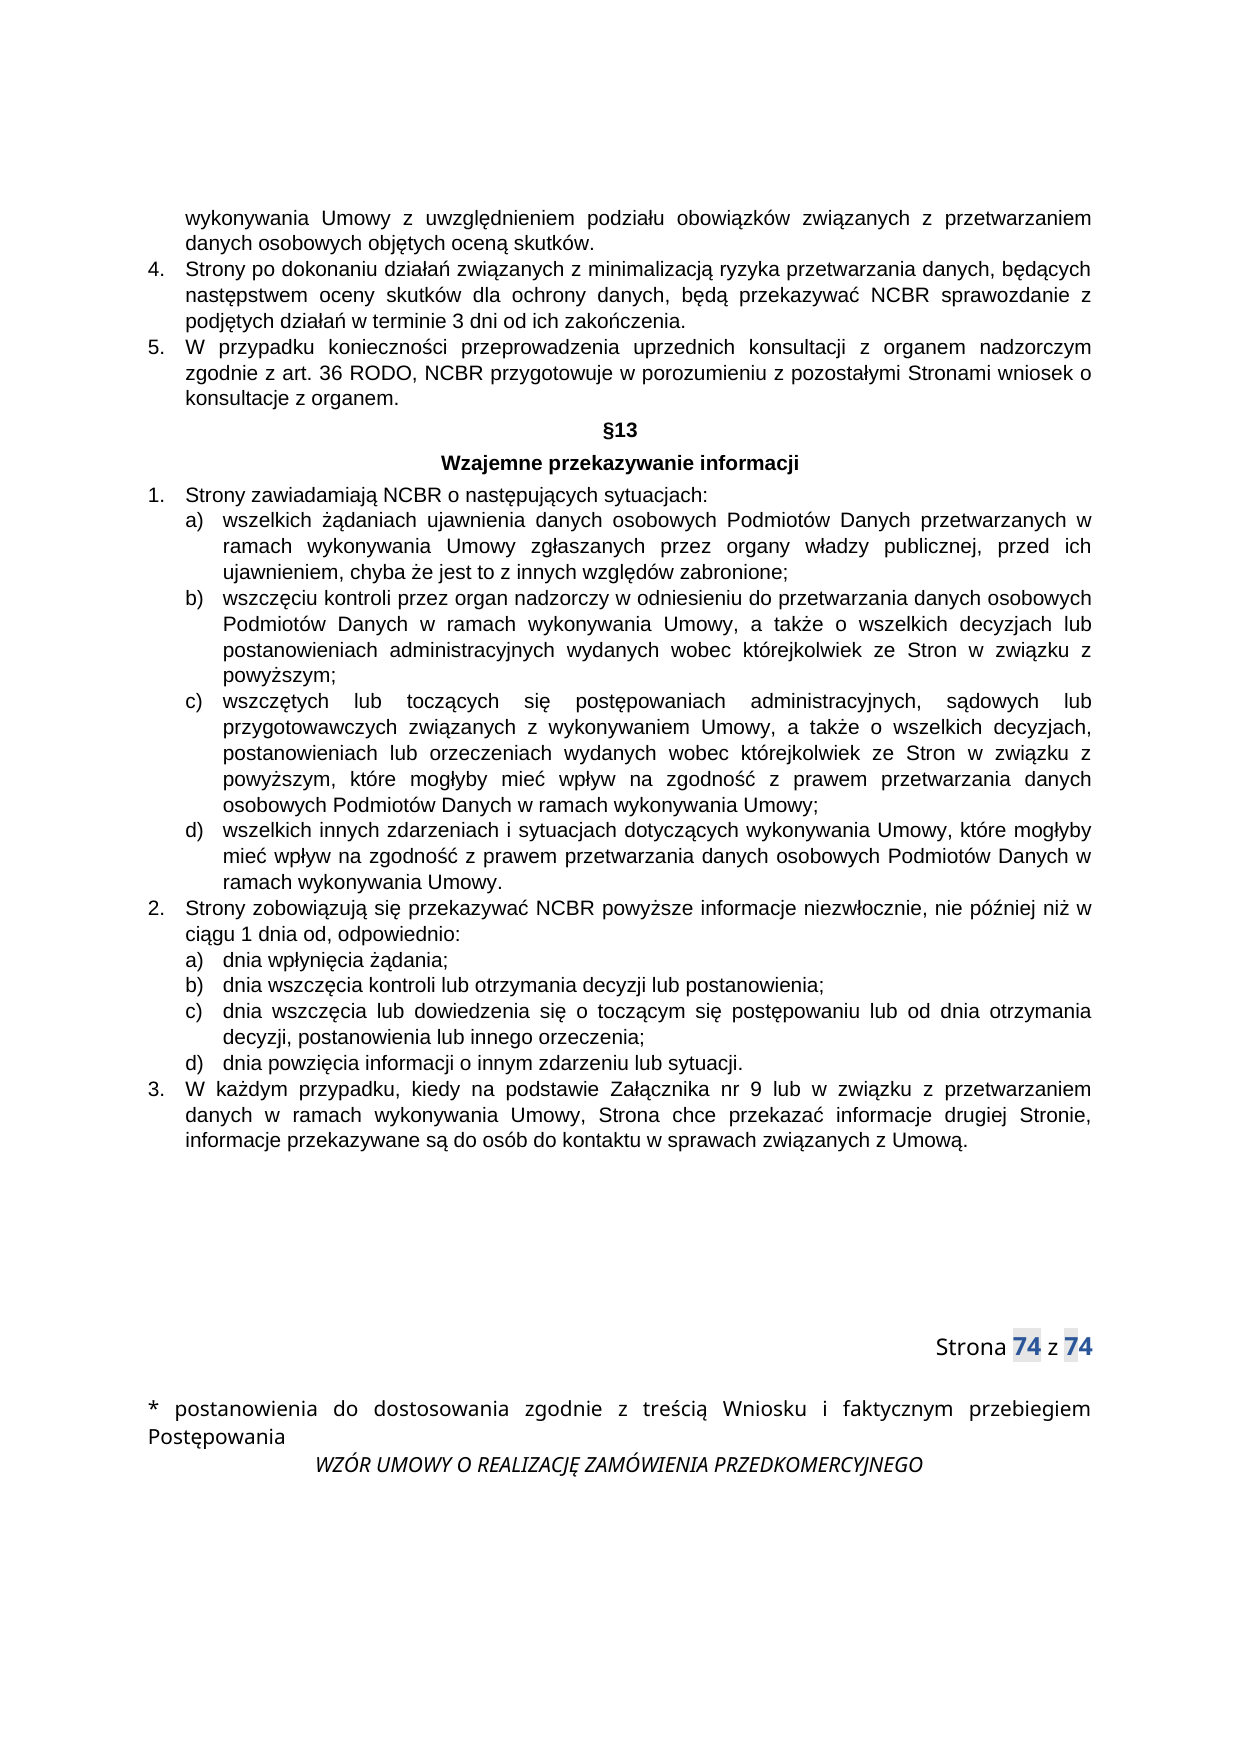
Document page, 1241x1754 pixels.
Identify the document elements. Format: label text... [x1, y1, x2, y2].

list dnia wszczęcia kontroli lub otrzymania decyzji lub postanowienia; [185, 973, 1093, 997]
list wszczętych lub toczących się postępowaniach administracyjnych, sądowych lub przygotowawczych związanych z wykonywaniem Umowy, a także o wszelkich decyzjach, postanowieniach lub orzeczeniach wydanych wobec którejkolwiek ze Stron w związku z powyższym, które mogłyby mieć wpływ na zgodność z prawem przetwarzania danych osobowych Podmiotów Danych w ramach wykonywania Umowy; [185, 689, 1093, 816]
list Strony zobowiązują się przekazywać NCBR powyższe informacje niezwłocznie, nie później niż w ciągu 1 dnia od, odpowiednio: [148, 896, 1093, 946]
list dnia wpłynięcia żądania; [185, 947, 1093, 971]
list dnia wszczęcia lub dowiedzenia się o toczącym się postępowaniu lub od dnia otrzymania decyzji, postanowienia lub innego orzeczenia; [185, 999, 1093, 1049]
list Strony zawiadamiają NCBR o następujących sytuacjach: [148, 482, 1093, 506]
text §13 [148, 418, 1093, 442]
list wszczęciu kontroli przez organ nadzorczy w odniesieniu do przetwarzania danych osobowych Podmiotów Danych w ramach wykonywania Umowy, a także o wszelkich decyzjach lub postanowieniach administracyjnych wydanych wobec którejkolwiek ze Stron w związku z powyższym; [185, 586, 1093, 687]
text Wzajemne przekazywanie informacji [148, 450, 1093, 474]
list dnia powzięcia informacji o innym zdarzeniu lub sytuacji. [185, 1051, 1093, 1075]
list W każdym przypadku, kiedy na podstawie Załącznika nr 9 lub w związku z przetwarzaniem danych w ramach wykonywania Umowy, Strona chce przekazać informacje drugiej Stronie, informacje przekazywane są do osób do kontaktu w sprawach związanych z Umową. [148, 1077, 1093, 1152]
list wszelkich innych zdarzeniach i sytuacjach dotyczących wykonywania Umowy, które mogłyby mieć wpływ na zgodność z prawem przetwarzania danych osobowych Podmiotów Danych w ramach wykonywania Umowy. [185, 818, 1093, 894]
list Strony po dokonaniu działań związanych z minimalizacją ryzyka przetwarzania danych, będących następstwem oceny skutków dla ochrony danych, będą przekazywać NCBR sprawozdanie z podjętych działań w terminie 3 dni od ich zakończenia. [148, 257, 1093, 333]
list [148, 205, 1093, 255]
list W przypadku konieczności przeprowadzenia uprzednich konsultacji z organem nadzorczym zgodnie z art. 36 RODO, NCBR przygotowuje w porozumieniu z pozostałymi Stronami wniosek o konsultacje z organem. [148, 334, 1093, 410]
list wszelkich żądaniach ujawnienia danych osobowych Podmiotów Danych przetwarzanych w ramach wykonywania Umowy zgłaszanych przez organy władzy publicznej, przed ich ujawnieniem, chyba że jest to z innych względów zabronione; [185, 508, 1093, 584]
